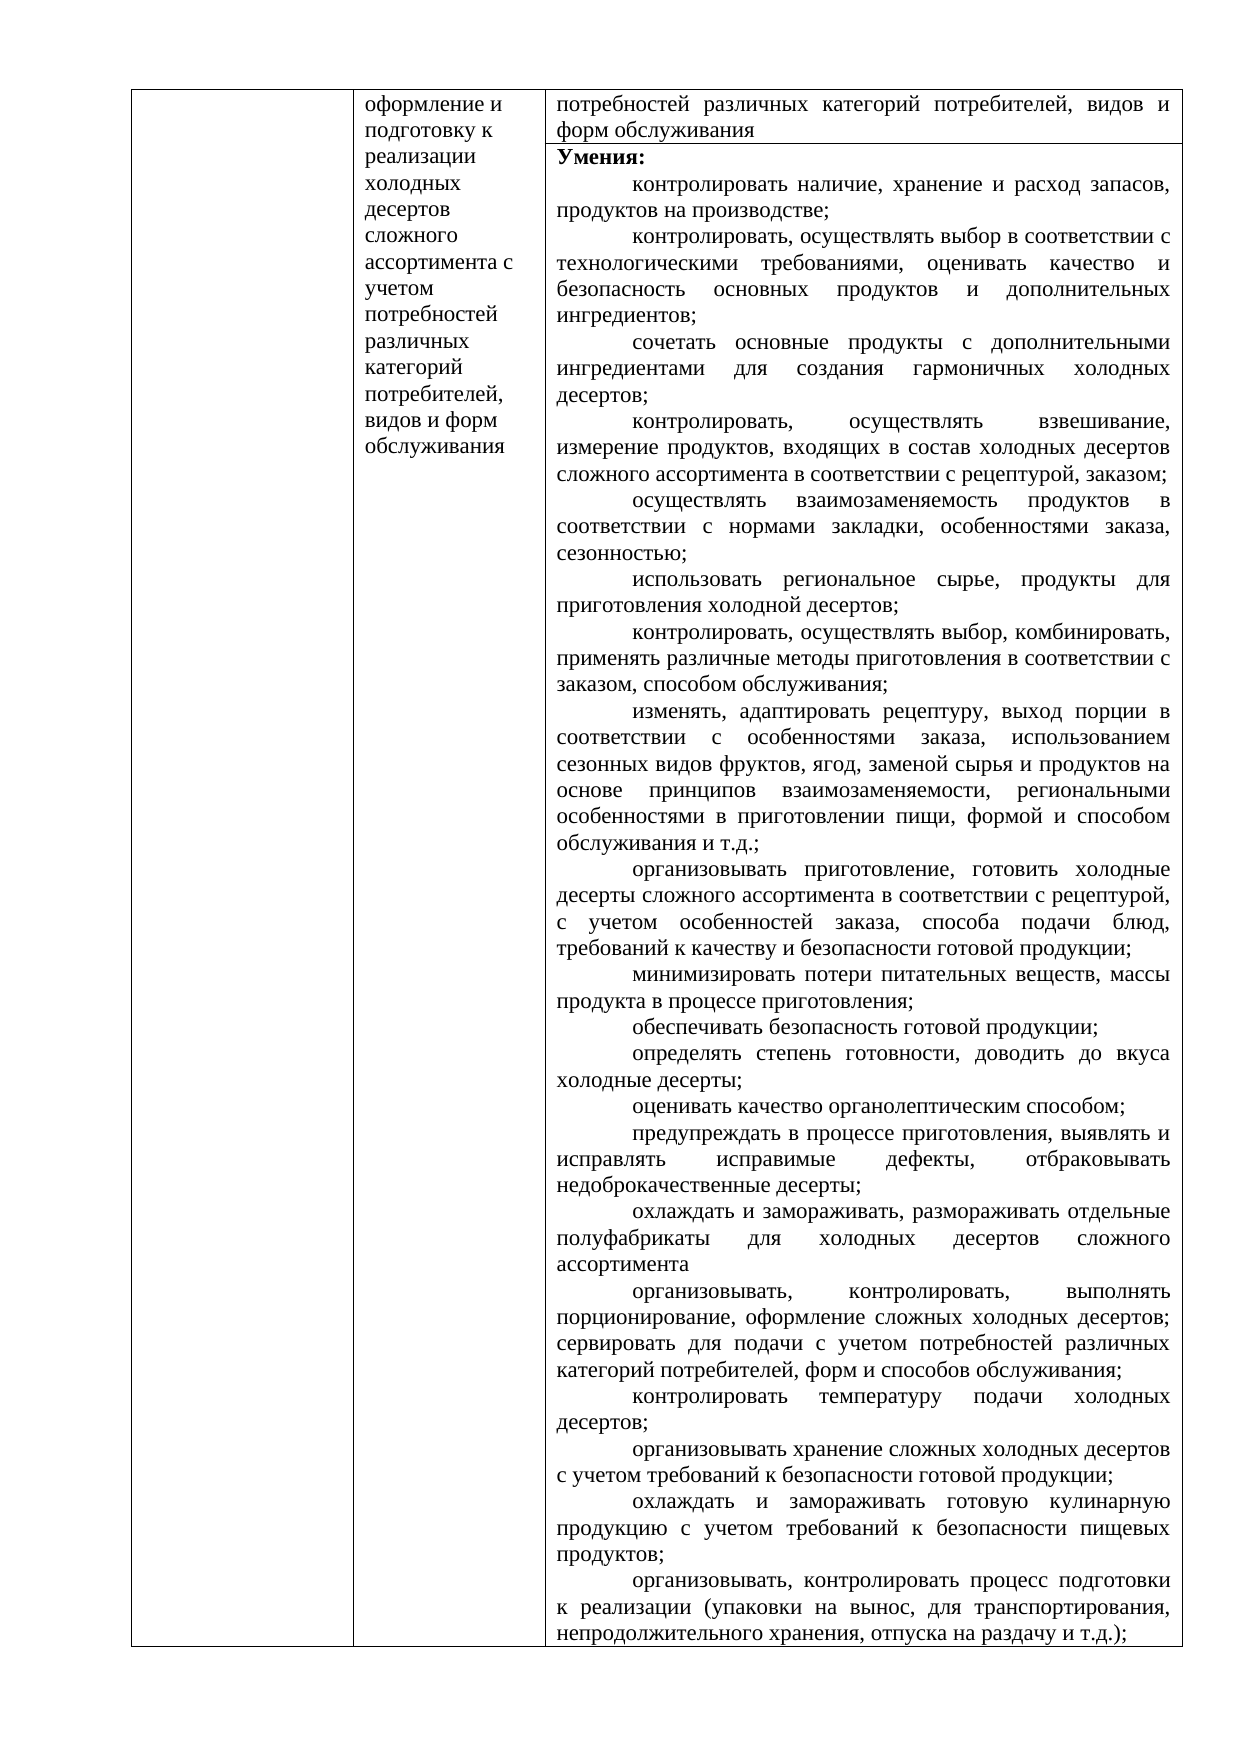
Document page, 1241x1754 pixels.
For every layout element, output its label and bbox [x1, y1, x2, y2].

table_cell [354, 90, 545, 1646]
table_cell [546, 90, 1182, 142]
table_cell [546, 144, 1182, 1646]
